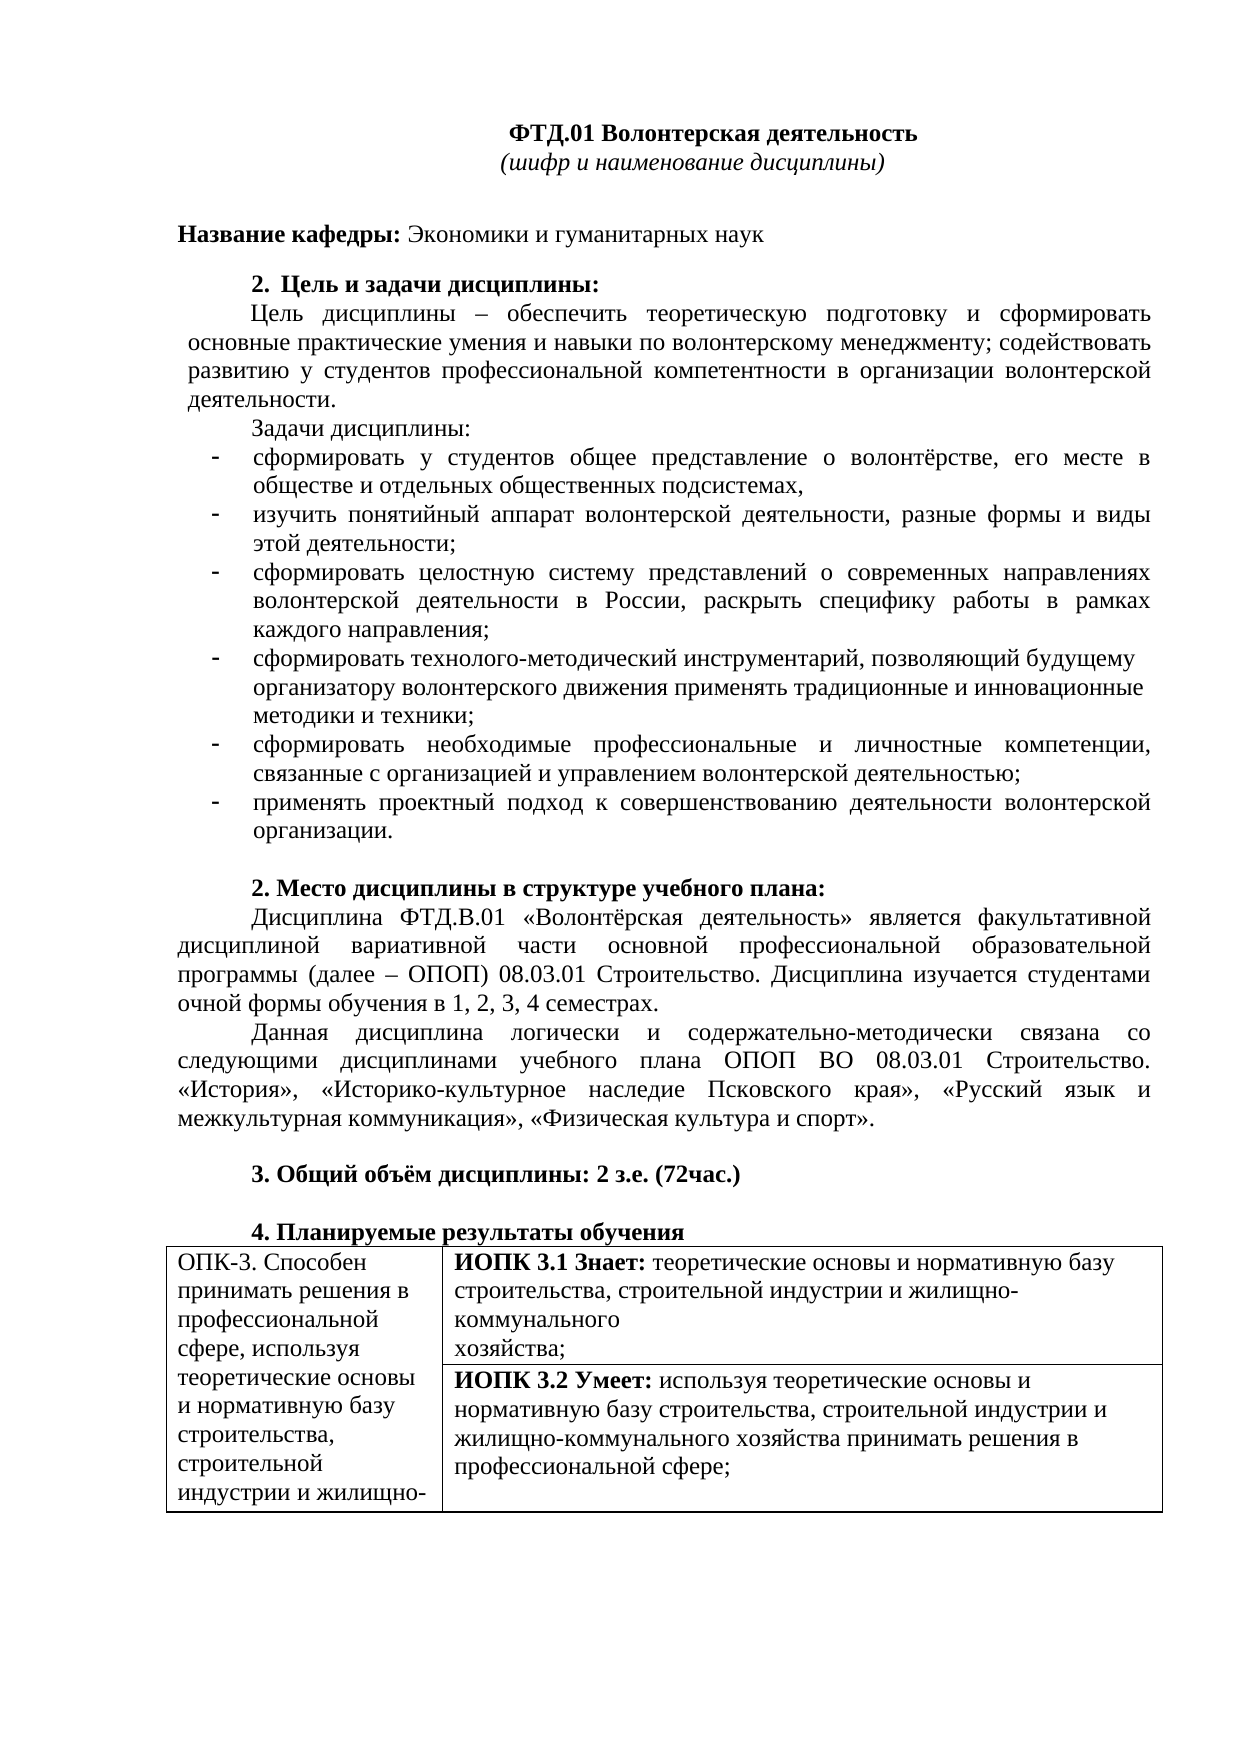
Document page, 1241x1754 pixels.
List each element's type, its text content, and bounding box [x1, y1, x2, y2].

text 2. Место дисциплины в структуре учебного плана: [177, 873, 1152, 902]
list применять проектный подход к совершенствованию деятельности волонтерской организации. [215, 787, 1152, 844]
text Задачи дисциплины: [177, 413, 1152, 442]
list Цель и задачи дисциплины: [177, 269, 1152, 298]
text Дисциплина ФТД.В.01 «Волонтёрская деятельность» является факультативной дисциплиной вариативной части основной профессиональной образовательной программы (далее – ОПОП) 08.03.01 Строительство. Дисциплина изучается студентами очной формы обучения в 1, 2, 3, 4 семестрах. [177, 902, 1152, 1017]
table_header ОПК-3. Способен принимать решения в профессиональной сфере, используя теоретические основы и нормативную базу строительства, строительной индустрии и жилищно-коммунального хозяйства [167, 1247, 442, 1511]
text (шифр и наименование дисциплины) [177, 147, 1152, 176]
text Данная дисциплина логически и содержательно-методически связана со следующими дисциплинами учебного плана ОПОП ВО 08.03.01 Строительство. «История», «Историко-культурное наследие Псковского края», «Русский язык и межкультурная коммуникация», «Физическая культура и спорт». [177, 1017, 1152, 1132]
table_cell ИОПК 3.2 Умеет: используя теоретические основы и нормативную базу строительства, строительной индустрии и жилищно-коммунального хозяйства принимать решения в профессиональной сфере; [443, 1365, 1162, 1511]
table_header ИОПК 3.1 Знает: теоретические основы и нормативную базу строительства, строительной индустрии и жилищно-коммунального хозяйства; [443, 1247, 1162, 1364]
text 4. Планируемые результаты обучения [177, 1217, 1152, 1246]
list изучить понятийный аппарат волонтерской деятельности, разные формы и виды этой деятельности; [215, 499, 1152, 557]
list сформировать целостную систему представлений о современных направлениях волонтерской деятельности в России, раскрыть специфику работы в рамках каждого направления; [215, 557, 1152, 643]
list сформировать у студентов общее представление о волонтёрстве, его месте в обществе и отдельных общественных подсистемах, [215, 442, 1152, 499]
text Название кафедры: Экономики и гуманитарных наук [177, 219, 1152, 247]
text Цель дисциплины – обеспечить теоретическую подготовку и сформировать основные практические умения и навыки по волонтерскому менеджменту; содействовать развитию у студентов профессиональной компетентности в организации волонтерской деятельности. [188, 298, 1152, 413]
text ФТД.01 Волонтерская деятельность [310, 118, 1116, 147]
list сформировать необходимые профессиональные и личностные компетенции, связанные с организацией и управлением волонтерской деятельностью; [215, 729, 1152, 787]
text 3. Общий объём дисциплины: 2 з.е. (72час.) [177, 1159, 1152, 1188]
list сформировать технолого-методический инструментарий, позволяющий будущему организатору волонтерского движения применять традиционные и инновационные методики и техники; [216, 643, 1152, 729]
